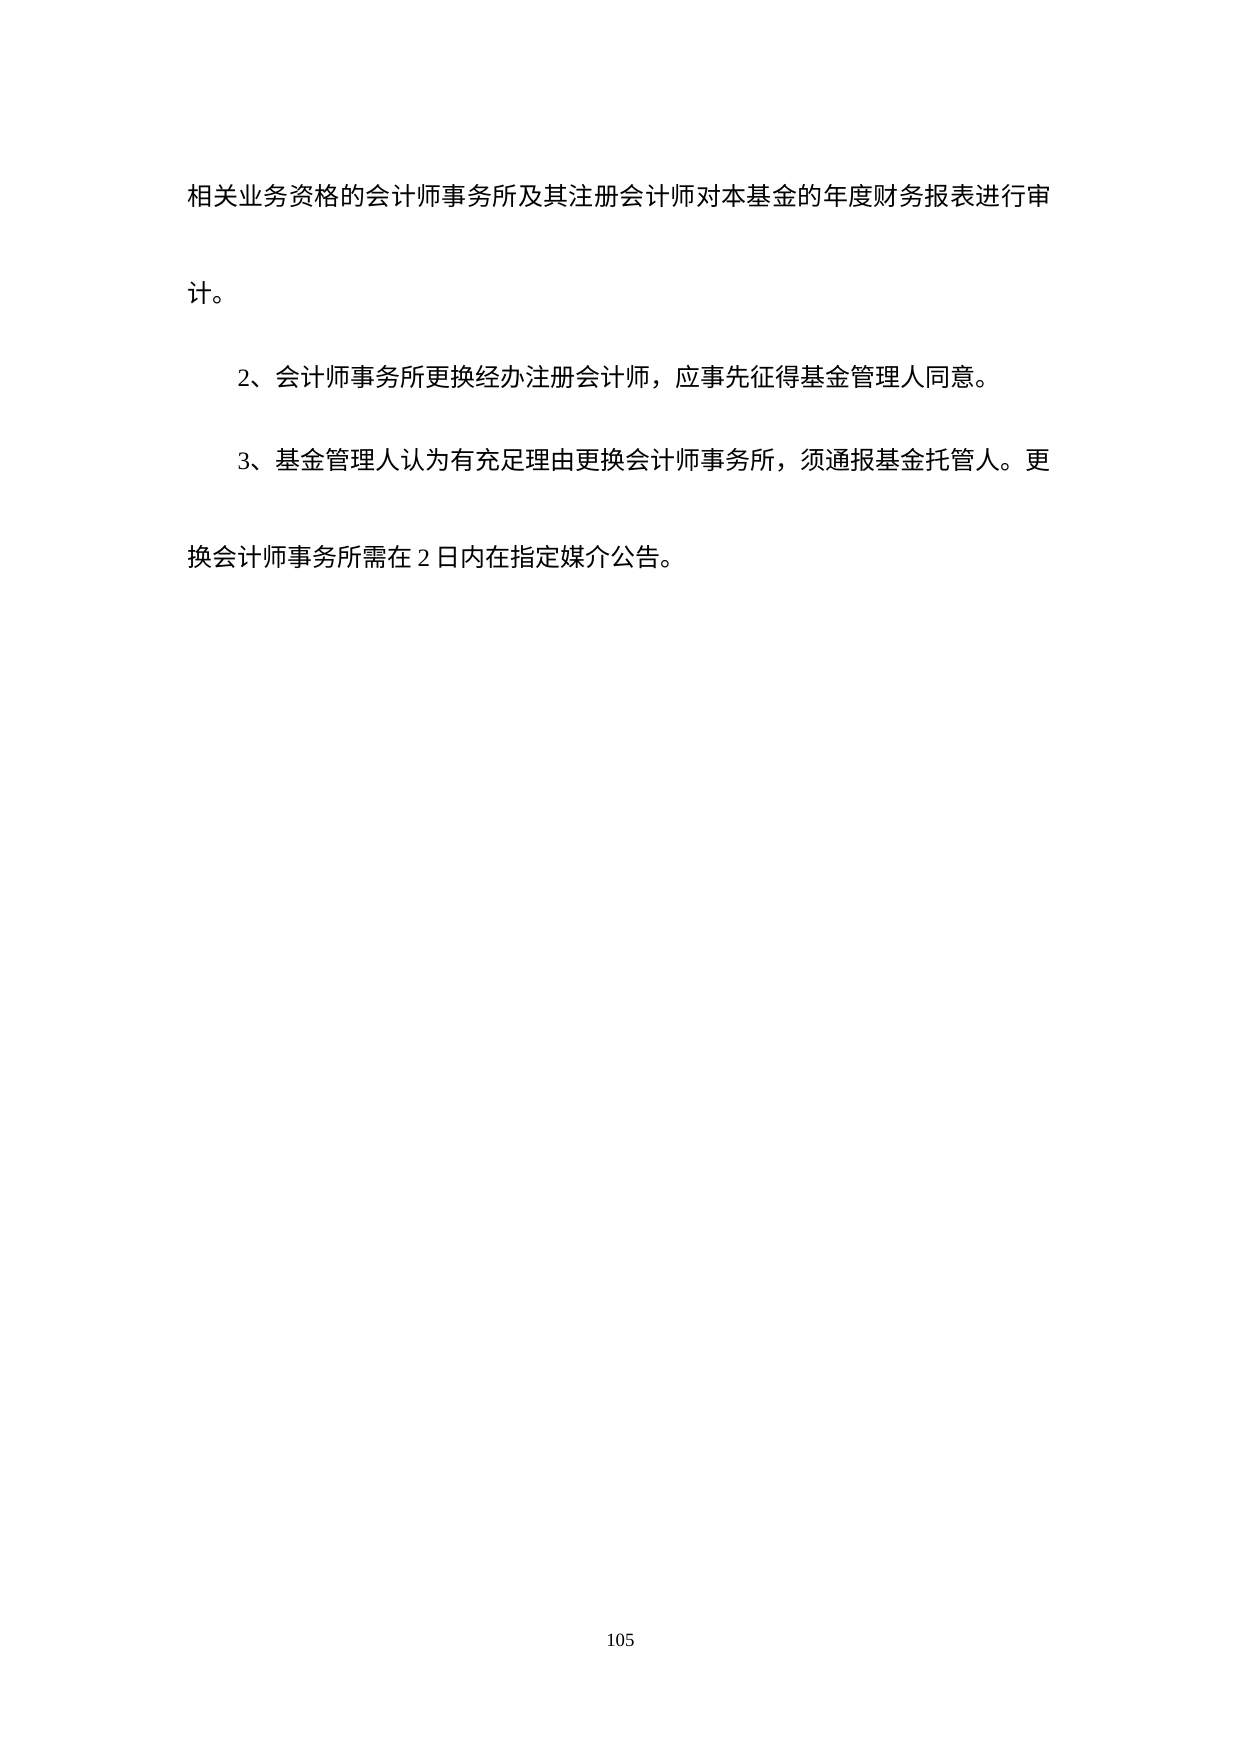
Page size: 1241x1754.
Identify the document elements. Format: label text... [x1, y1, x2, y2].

text 2、会计师事务所更换经办注册会计师，应事先征得基金管理人同意。 [187, 343, 1053, 408]
text 3、基金管理人认为有充足理由更换会计师事务所，须通报基金托管人。更换会计师事务所需在2日内在指定媒介公告。 [187, 426, 1053, 588]
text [187, 162, 1053, 324]
